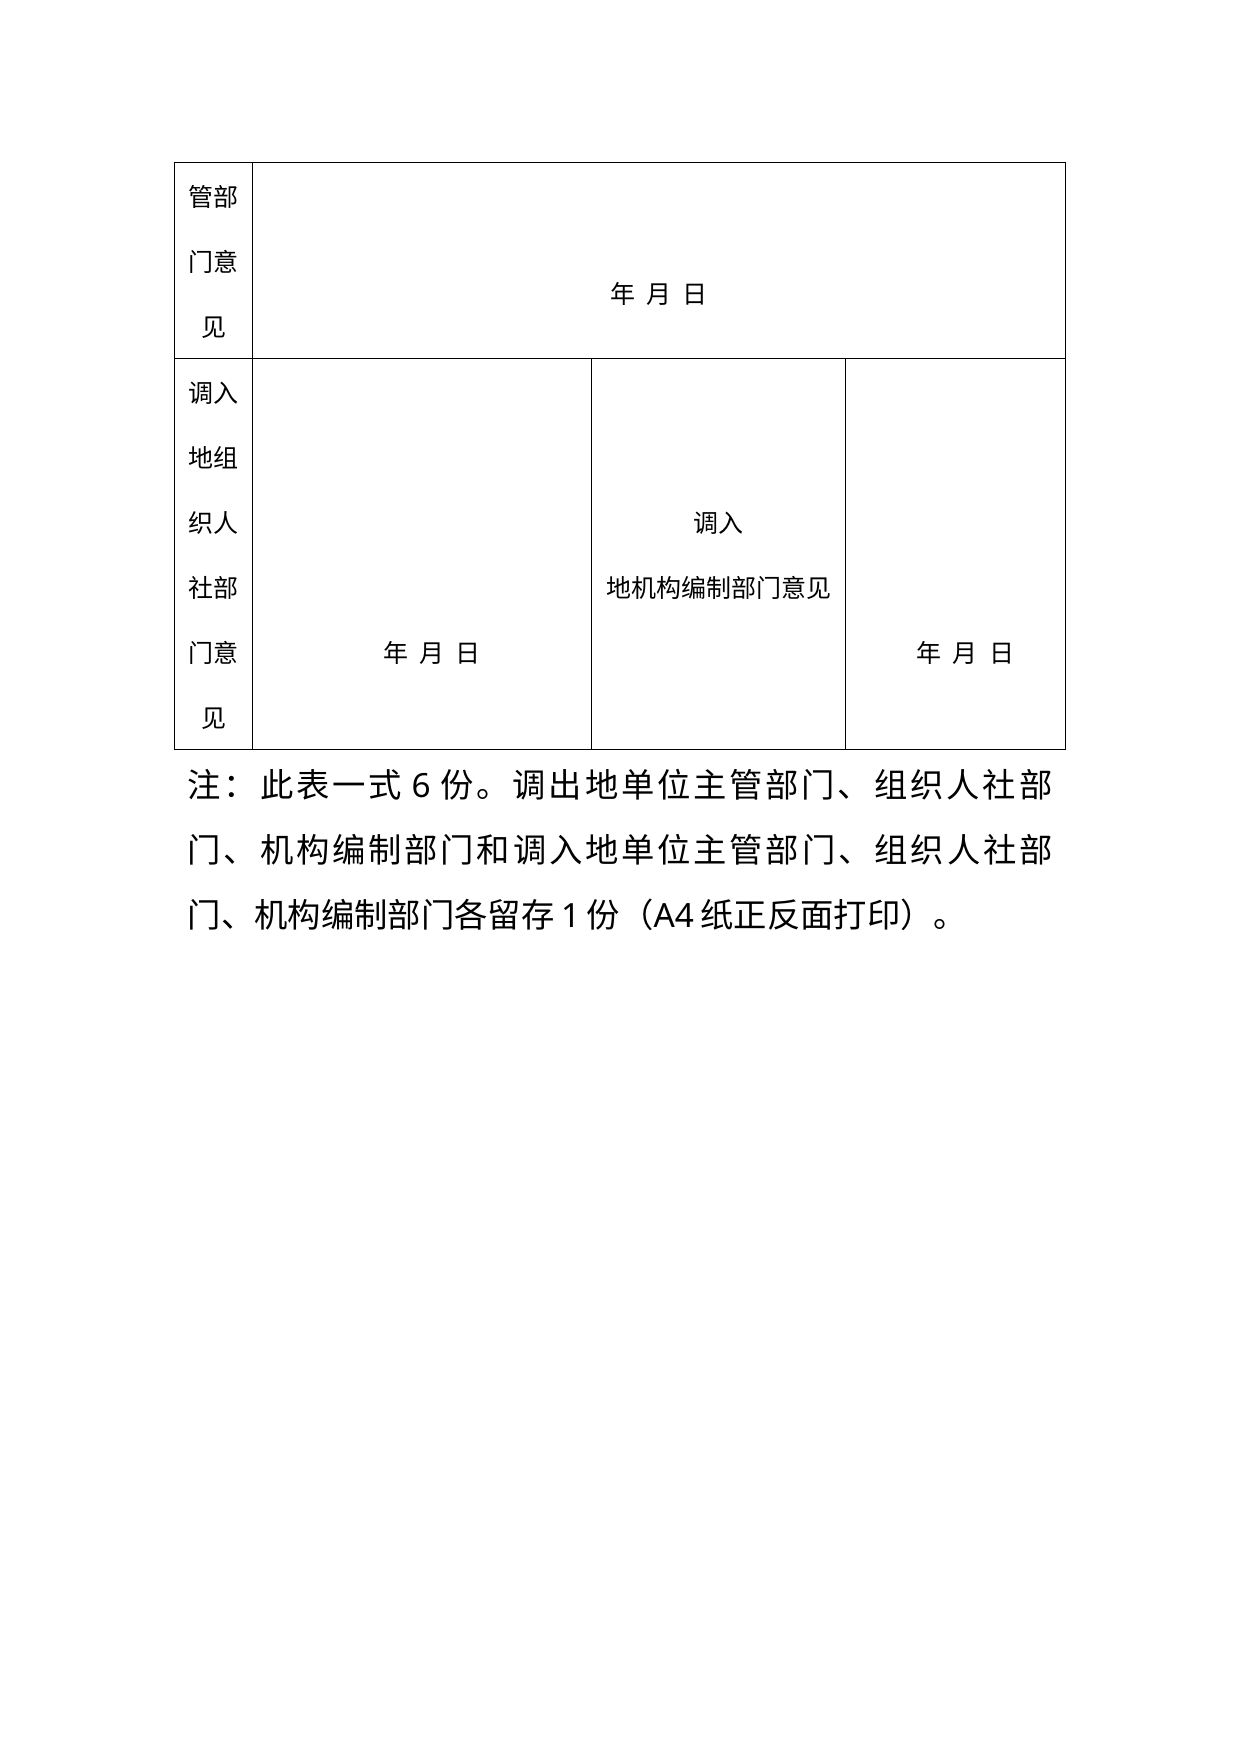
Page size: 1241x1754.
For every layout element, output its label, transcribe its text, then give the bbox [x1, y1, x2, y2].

table_cell 年 月 日 [253, 359, 591, 749]
table_cell 年 月 日 [846, 359, 1065, 749]
table_cell 调入地组织人社部门意见 [175, 359, 252, 749]
table_cell 调入 地机构编制部门意见 [592, 359, 845, 749]
table_cell 调入 地单位主管部门意见 [175, 163, 252, 358]
text 注：此表一式6份。调出地单位主管部门、组织人社部门、机构编制部门和调入地单位主管部门、组织人社部门、机构编制部门各留存1份（A4纸正反面打印）。 [187, 750, 1053, 945]
table_cell 年 月 日 [253, 163, 1065, 358]
